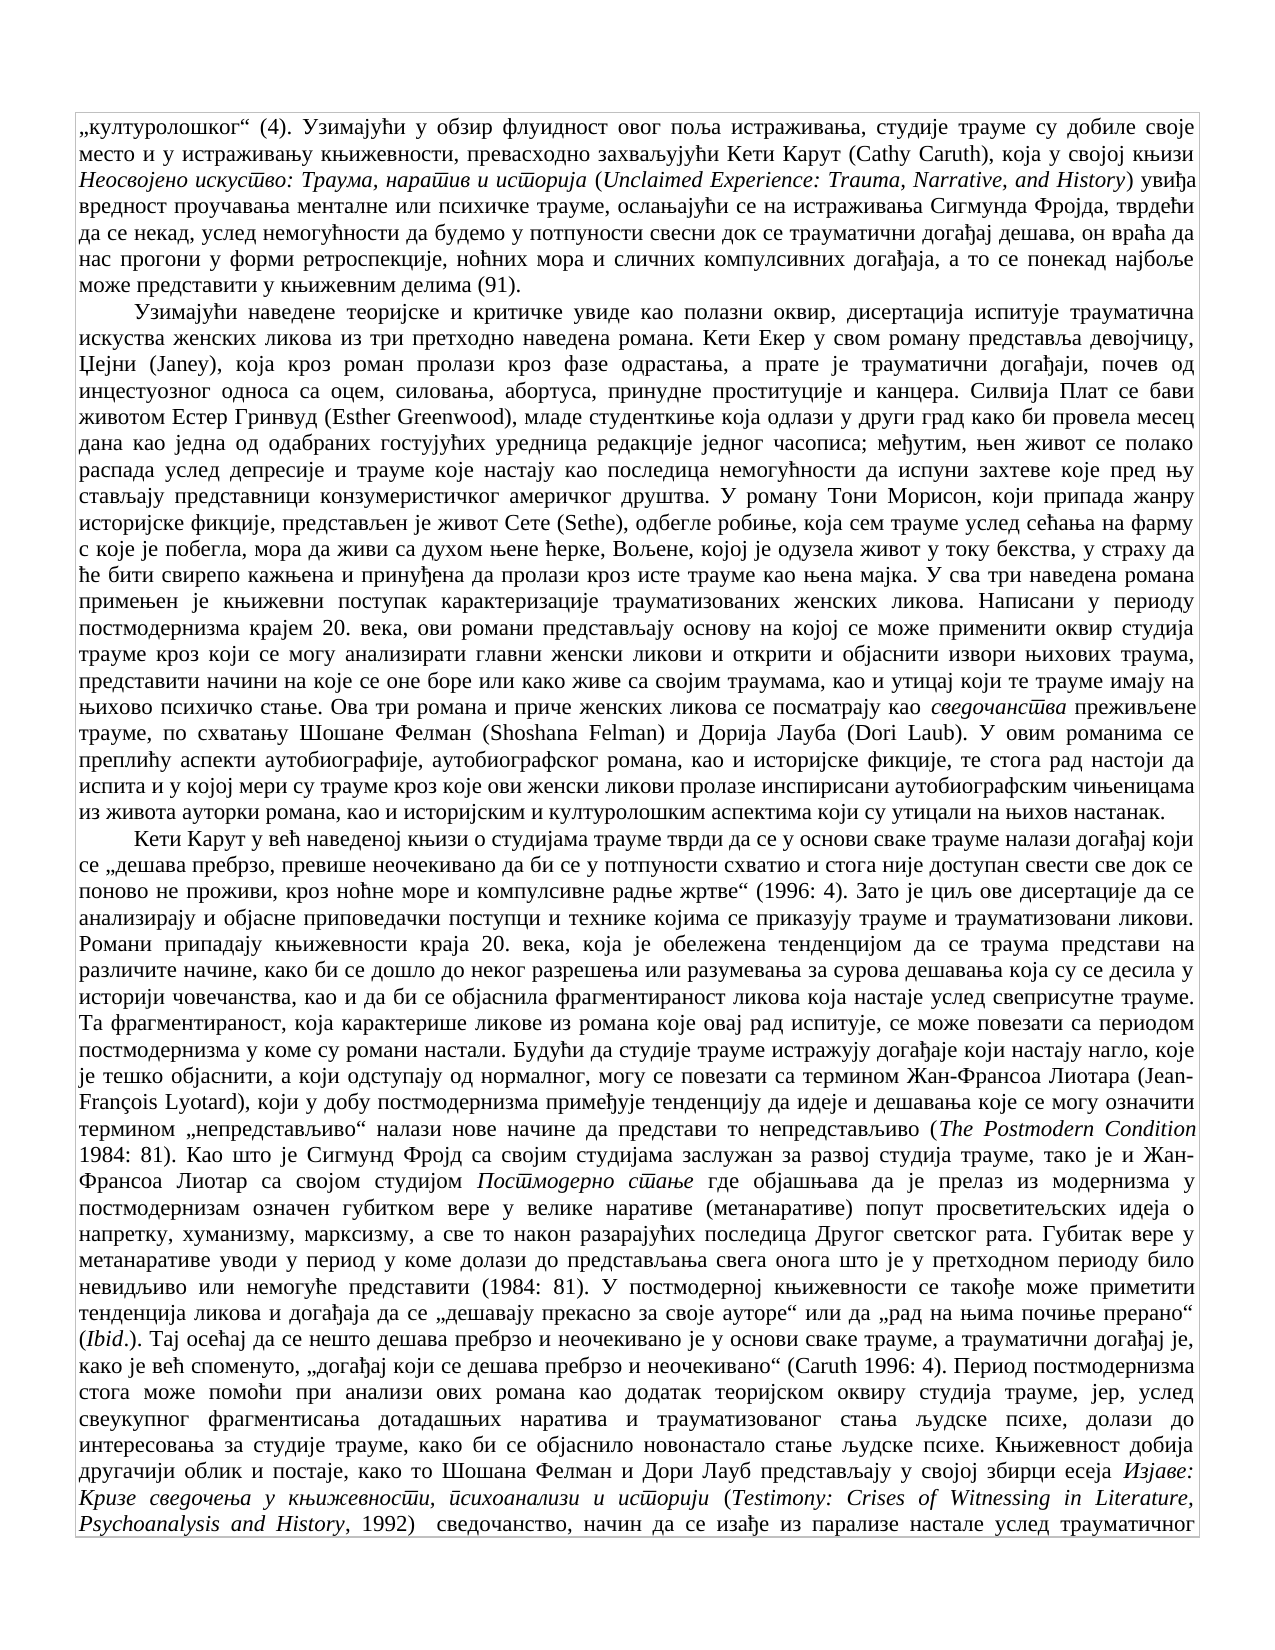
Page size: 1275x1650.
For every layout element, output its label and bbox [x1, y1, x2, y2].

table_cell [76, 113, 1199, 1536]
